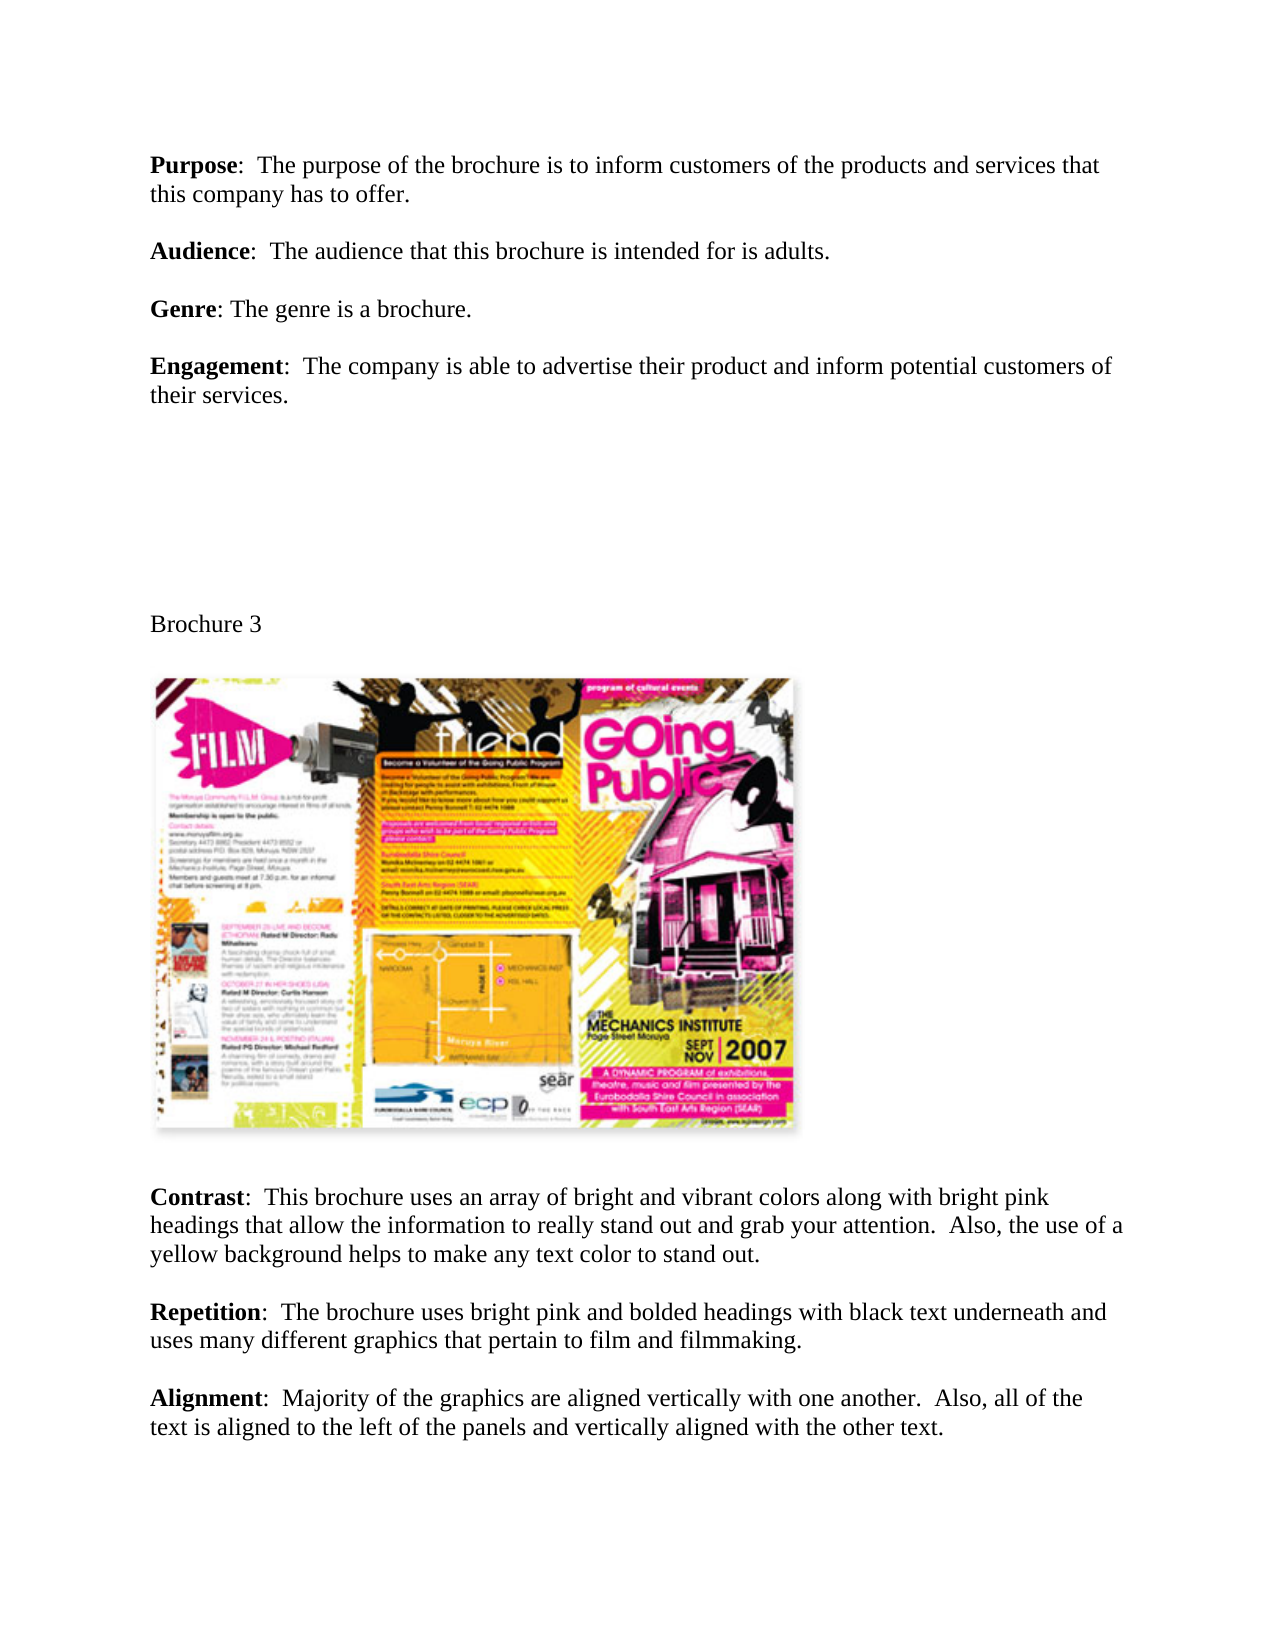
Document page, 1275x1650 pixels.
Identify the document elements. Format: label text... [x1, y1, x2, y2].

text Contrast: This brochure uses an array of bright and vibrant colors along with bright pink headings that allow the information to really stand out and grab your attention. Also, the use of a yellow background helps to make any text color to stand out. [150, 1182, 1125, 1268]
text Audience: The audience that this brochure is intended for is adults. [150, 236, 1125, 265]
text Purpose: The purpose of the brochure is to inform customers of the products and services that this company has to offer. [150, 150, 1125, 207]
text Engagement: The company is able to advertise their product and inform potential customers of their services. [150, 351, 1125, 409]
text Alignment: Majority of the graphics are aligned vertically with one another. Also, all of the text is aligned to the left of the panels and vertically aligned with the other text. [150, 1383, 1125, 1440]
text Brochure 3 [150, 609, 1125, 638]
text Repetition: The brochure uses bright pink and bolded headings with black text underneath and uses many different graphics that pertain to film and filmmaking. [150, 1297, 1125, 1354]
text Genre: The genre is a brochure. [150, 294, 1125, 322]
picture [150, 666, 805, 1153]
